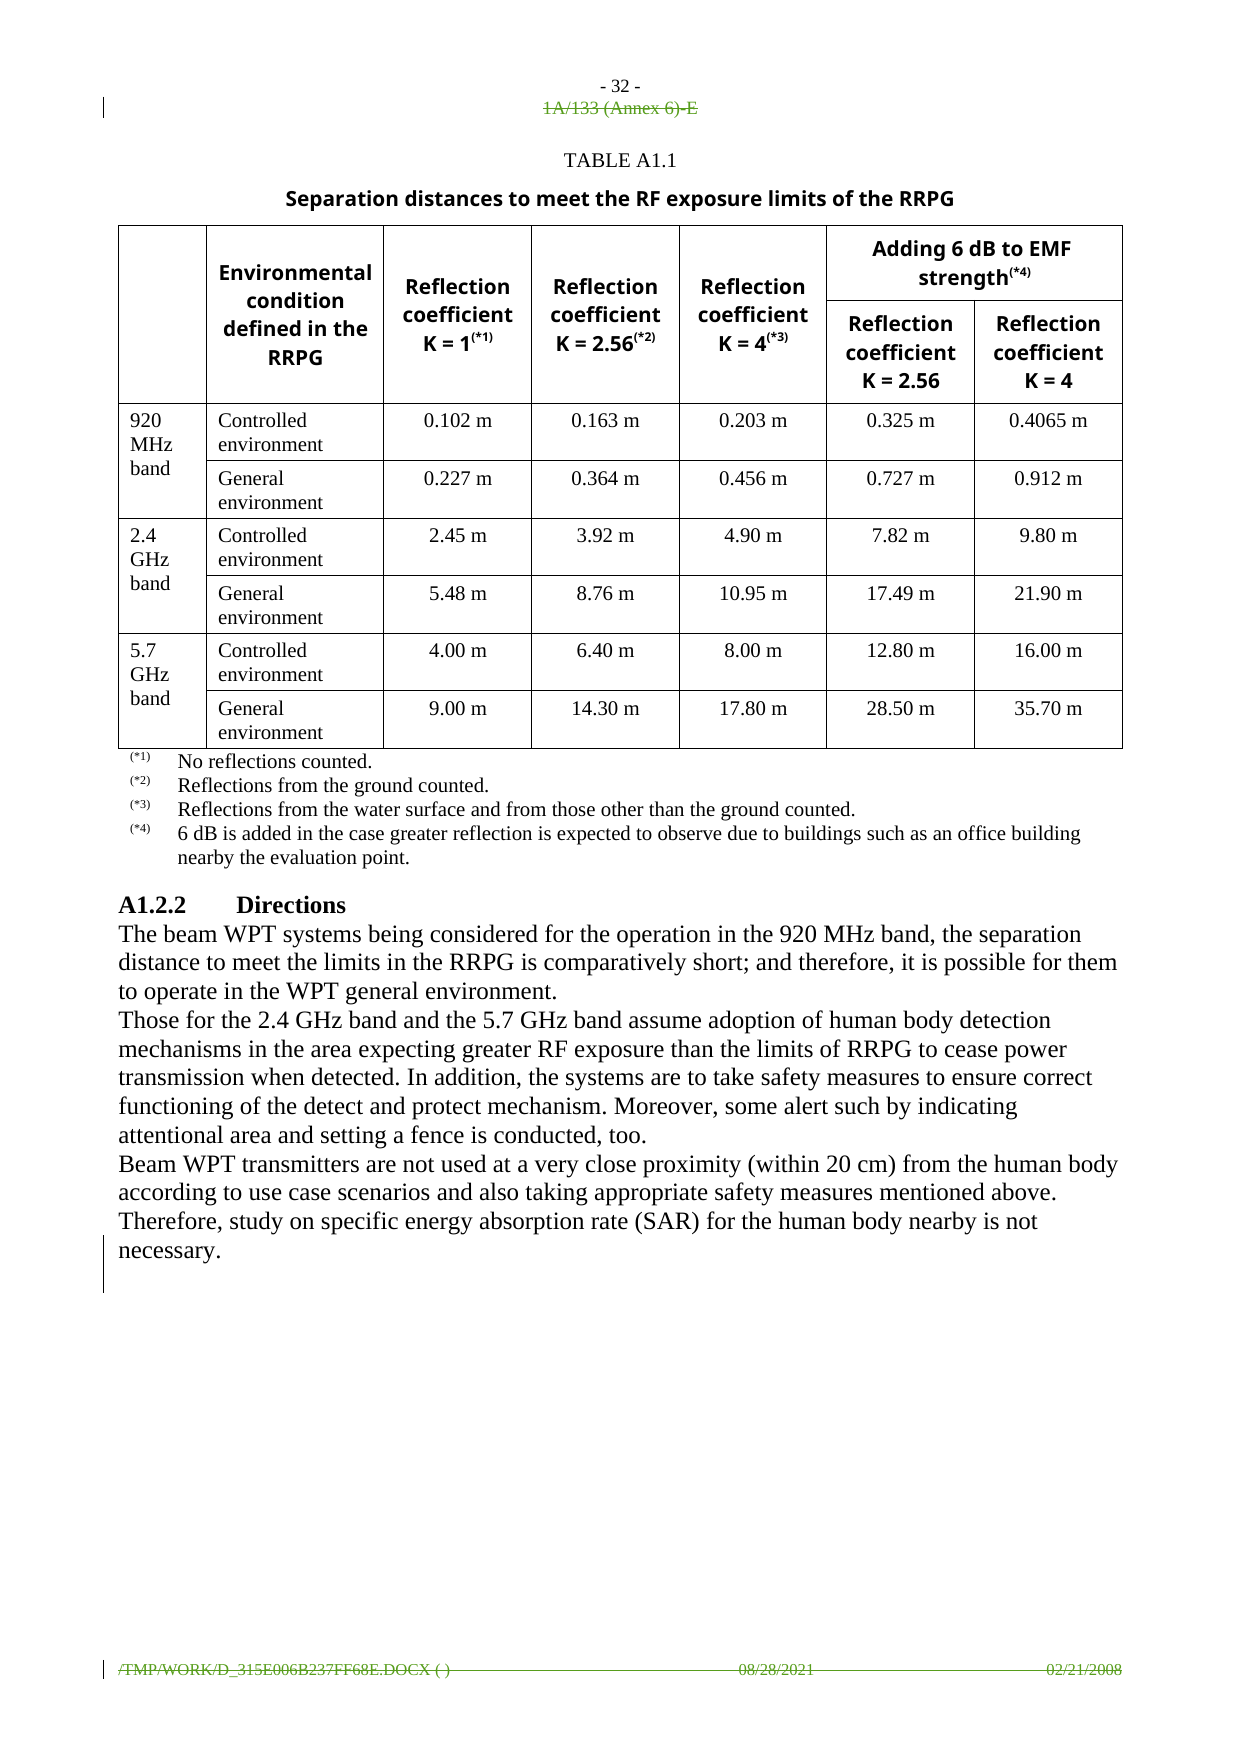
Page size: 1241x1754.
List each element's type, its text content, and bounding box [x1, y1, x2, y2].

table_cell 17.80 m [680, 691, 826, 748]
table_cell 8.76 m [532, 576, 679, 633]
table_cell 8.00 m [680, 634, 826, 690]
table_cell 17.49 m [827, 576, 974, 633]
table_cell Controlled environment [207, 634, 383, 690]
table_cell 28.50 m [827, 691, 974, 748]
table_cell 2.4 GHz band [119, 519, 206, 633]
table_header Environmental condition defined in the RRPG [207, 226, 383, 403]
table_cell 6.40 m [532, 634, 679, 690]
table_cell 9.00 m [384, 691, 531, 748]
table_cell General environment [207, 691, 383, 748]
table_cell 21.90 m [975, 576, 1122, 633]
table_cell 920 MHz band [119, 404, 206, 518]
table_cell 35.70 m [975, 691, 1122, 748]
table_cell 0.912 m [975, 461, 1122, 518]
table_cell 0.4065 m [975, 404, 1122, 460]
table_cell 4.90 m [680, 519, 826, 575]
table_cell 0.163 m [532, 404, 679, 460]
table_header [119, 226, 206, 403]
table_cell 7.82 m [827, 519, 974, 575]
table_cell General environment [207, 576, 383, 633]
table_cell Controlled environment [207, 404, 383, 460]
table_cell 5.7 GHz band [119, 634, 206, 748]
table_cell 0.325 m [827, 404, 974, 460]
title Separation distances to meet the RF exposure limits of the RRPG [118, 184, 1122, 213]
table_cell 0.364 m [532, 461, 679, 518]
table_cell General environment [207, 461, 383, 518]
text The beam WPT systems being considered for the operation in the 920 MHz band, the separation distance to meet the limits in the RRPG is comparatively short; and therefore, it is possible for them to operate in the WPT general environment. [118, 919, 1122, 1005]
table_cell 0.456 m [680, 461, 826, 518]
table_header Reflection coefficient K = 1(*1) [384, 226, 531, 403]
text Those for the 2.4 GHz band and the 5.7 GHz band assume adoption of human body detection mechanisms in the area expecting greater RF exposure than the limits of RRPG to cease power transmission when detected. In addition, the systems are to take safety measures to ensure correct functioning of the detect and protect mechanism. Moreover, some alert such by indicating attentional area and setting a fence is conducted, too. [118, 1005, 1122, 1149]
table_cell Reflection coefficient K = 2.56 [827, 301, 974, 403]
table_cell 10.95 m [680, 576, 826, 633]
table_cell 2.45 m [384, 519, 531, 575]
table_cell (*1) No reflections counted. (*2) Reflections from the ground counted. (*3) Reflections from the water surface and from those other than the ground counted. (*4) 6 dB is added in the case greater reflection is expected to observe due to buildings such as an office building nearby the evaluation point. [119, 749, 1122, 869]
table_cell 0.203 m [680, 404, 826, 460]
table_cell 12.80 m [827, 634, 974, 690]
text Table A1.1 [118, 148, 1122, 172]
table_header Reflection coefficient K = 2.56(*2) [532, 226, 679, 403]
table_cell 5.48 m [384, 576, 531, 633]
table_cell 3.92 m [532, 519, 679, 575]
table_cell 16.00 m [975, 634, 1122, 690]
table_cell 0.102 m [384, 404, 531, 460]
table_cell 0.227 m [384, 461, 531, 518]
table_cell 14.30 m [532, 691, 679, 748]
table_header Adding 6 dB to EMF strength(*4) [827, 226, 1122, 300]
subtitle A1.2.2 Directions [118, 890, 1122, 919]
table_cell Reflection coefficient K = 4 [975, 301, 1122, 403]
table_cell Controlled environment [207, 519, 383, 575]
text Beam WPT transmitters are not used at a very close proximity (within 20 cm) from the human body according to use case scenarios and also taking appropriate safety measures mentioned above. Therefore, study on specific energy absorption rate (SAR) for the human body nearby is not necessary. [118, 1149, 1122, 1264]
table_cell 0.727 m [827, 461, 974, 518]
table_header Reflection coefficient K = 4(*3) [680, 226, 826, 403]
table_cell 4.00 m [384, 634, 531, 690]
table_cell 9.80 m [975, 519, 1122, 575]
